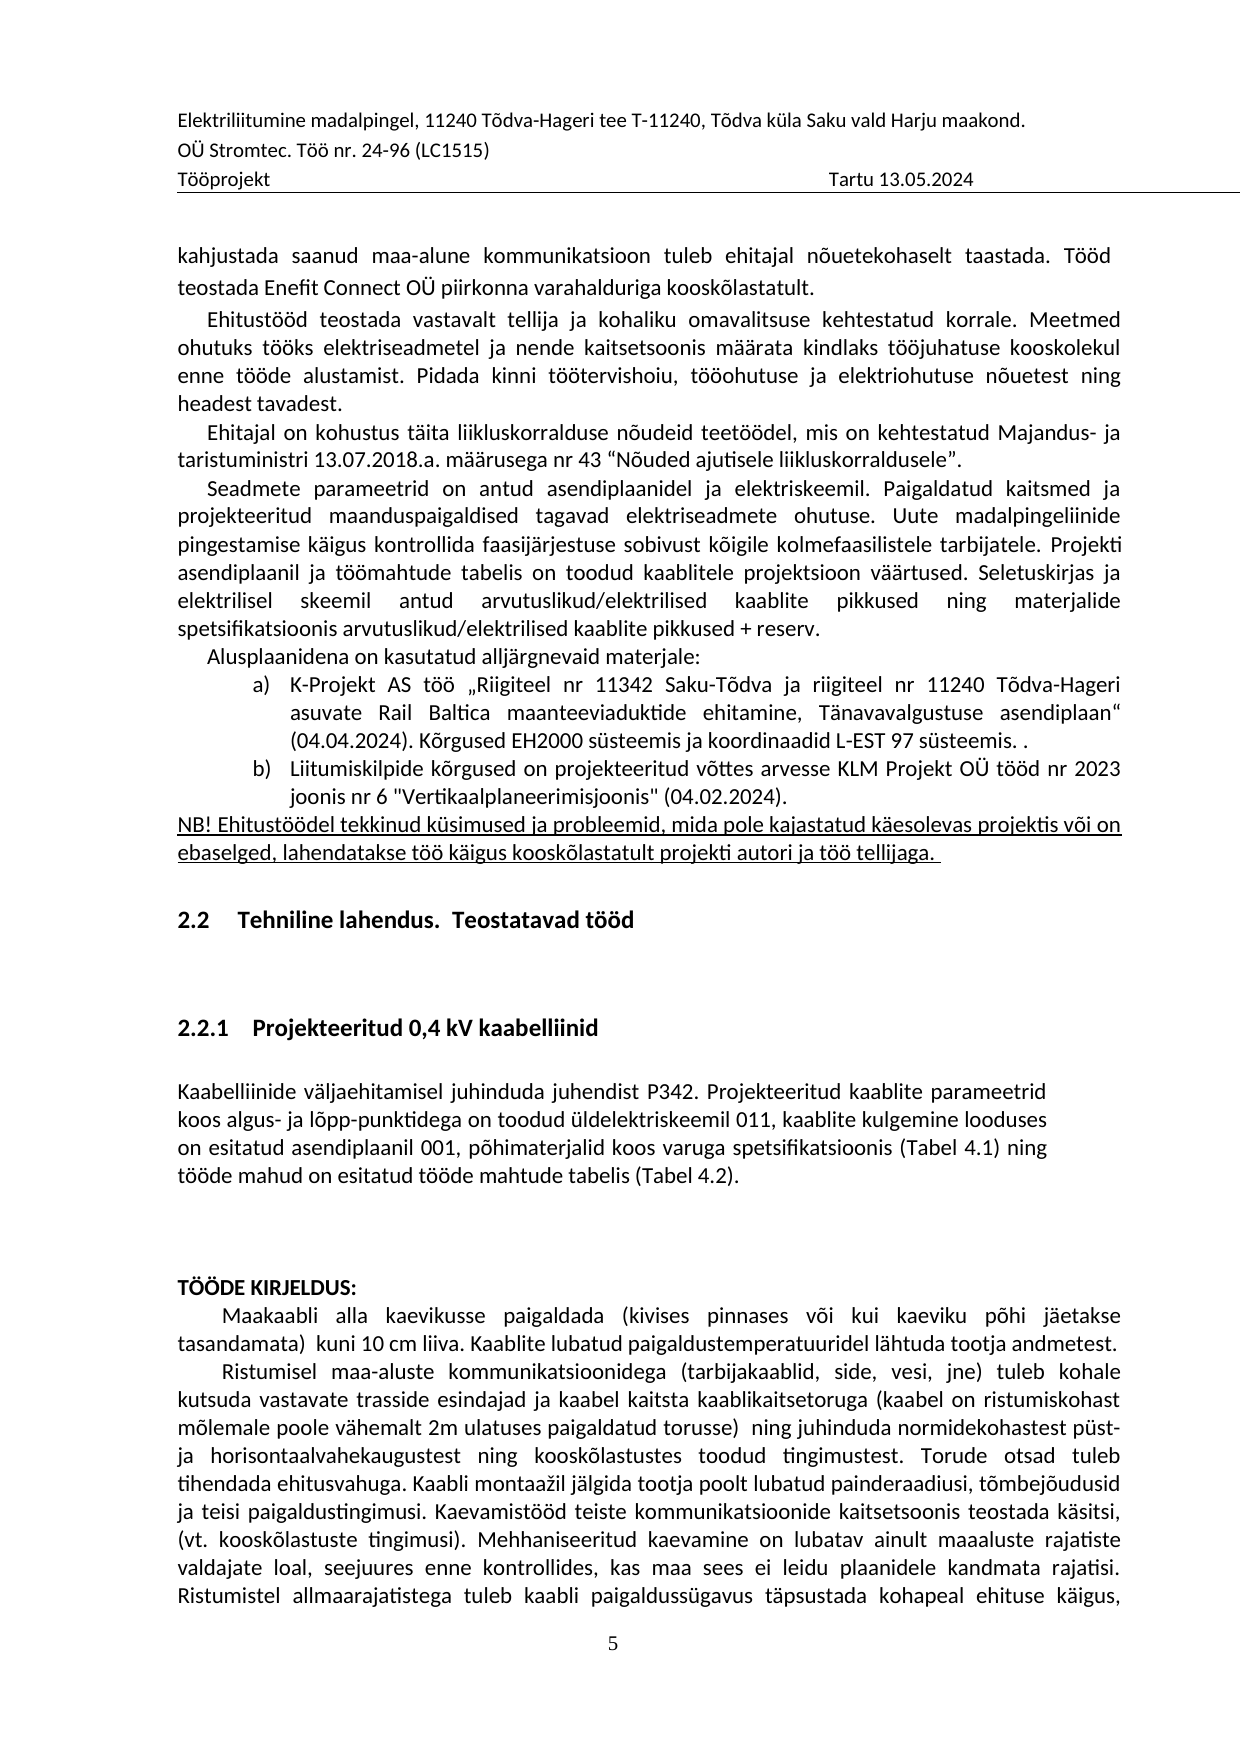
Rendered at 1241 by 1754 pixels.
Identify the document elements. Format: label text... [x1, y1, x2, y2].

list K-Projekt AS töö „Riigiteel nr 11342 Saku-Tõdva ja riigiteel nr 11240 Tõdva-Hageri asuvate Rail Baltica maanteeviaduktide ehitamine, Tänavavalgustuse asendiplaan“ (04.04.2024). Kõrgused EH2000 süsteemis ja koordinaadid L-EST 97 süsteemis. . [252, 670, 1122, 754]
subtitle Projekteeritud 0,4 kV kaabelliinid [177, 1012, 1122, 1042]
text NB! Ehitustöödel tekkinud küsimused ja probleemid, mida pole kajastatud käesolevas projektis või on ebaselged, lahendatakse töö käigus kooskõlastatult projekti autori ja töö tellijaga. [177, 810, 1122, 834]
text Ehitajal on kohustus täita liikluskorralduse nõudeid teetöödel, mis on kehtestatud Majandus- ja taristuministri 13.07.2018.a. määrusega nr 43 “Nõuded ajutisele liikluskorraldusele”. [177, 418, 1122, 474]
text Maakaabli alla kaevikusse paigaldada (kivises pinnases või kui kaeviku põhi jäetakse tasandamata) kuni 10 cm liiva. Kaablite lubatud paigaldustemperatuuridel lähtuda tootja andmetest. [177, 1301, 1122, 1357]
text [177, 1357, 1122, 1609]
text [177, 241, 1112, 301]
list Liitumiskilpide kõrgused on projekteeritud võttes arvesse KLM Projekt OÜ tööd nr 2023 joonis nr 6 "Vertikaalplaneerimisjoonis" (04.02.2024). [252, 754, 1122, 810]
text NB! Ehitustöödel tekkinud küsimused ja probleemid, mida pole kajastatud käesolevas projektis või on ebaselged, lahendatakse töö käigus kooskõlastatult projekti autori ja töö tellijaga. [177, 836, 1122, 866]
text Alusplaanidena on kasutatud alljärgnevaid materjale: [177, 642, 1122, 670]
text Ehitustööd teostada vastavalt tellija ja kohaliku omavalitsuse kehtestatud korrale. Meetmed ohutuks tööks elektriseadmetel ja nende kaitsetsoonis määrata kindlaks tööjuhatuse kooskolekul enne tööde alustamist. Pidada kinni töötervishoiu, tööohutuse ja elektriohutuse nõuetest ning headest tavadest. [177, 306, 1122, 418]
text Kaabelliinide väljaehitamisel juhinduda juhendist P342. Projekteeritud kaablite parameetrid koos algus- ja lõpp-punktidega on toodud üldelektriskeemil 011, kaablite kulgemine looduses on esitatud asendiplaanil 001, põhimaterjalid koos varuga spetsifikatsioonis (Tabel 4.1) ning tööde mahud on esitatud tööde mahtude tabelis (Tabel 4.2). [177, 1077, 1048, 1189]
subtitle Tehniline lahendus. Teostatavad tööd [177, 904, 1122, 935]
text Seadmete parameetrid on antud asendiplaanidel ja elektriskeemil. Paigaldatud kaitsmed ja projekteeritud maanduspaigaldised tagavad elektriseadmete ohutuse. Uute madalpingeliinide pingestamise käigus kontrollida faasijärjestuse sobivust kõigile kolmefaasilistele tarbijatele. Projekti asendiplaanil ja töömahtude tabelis on toodud kaablitele projektsioon väärtused. Seletuskirjas ja elektrilisel skeemil antud arvutuslikud/elektrilised kaablite pikkused ning materjalide spetsifikatsioonis arvutuslikud/elektrilised kaablite pikkused + reserv. [177, 474, 1122, 642]
text TÖÖDE KIRJELDUS: [177, 1273, 1122, 1301]
